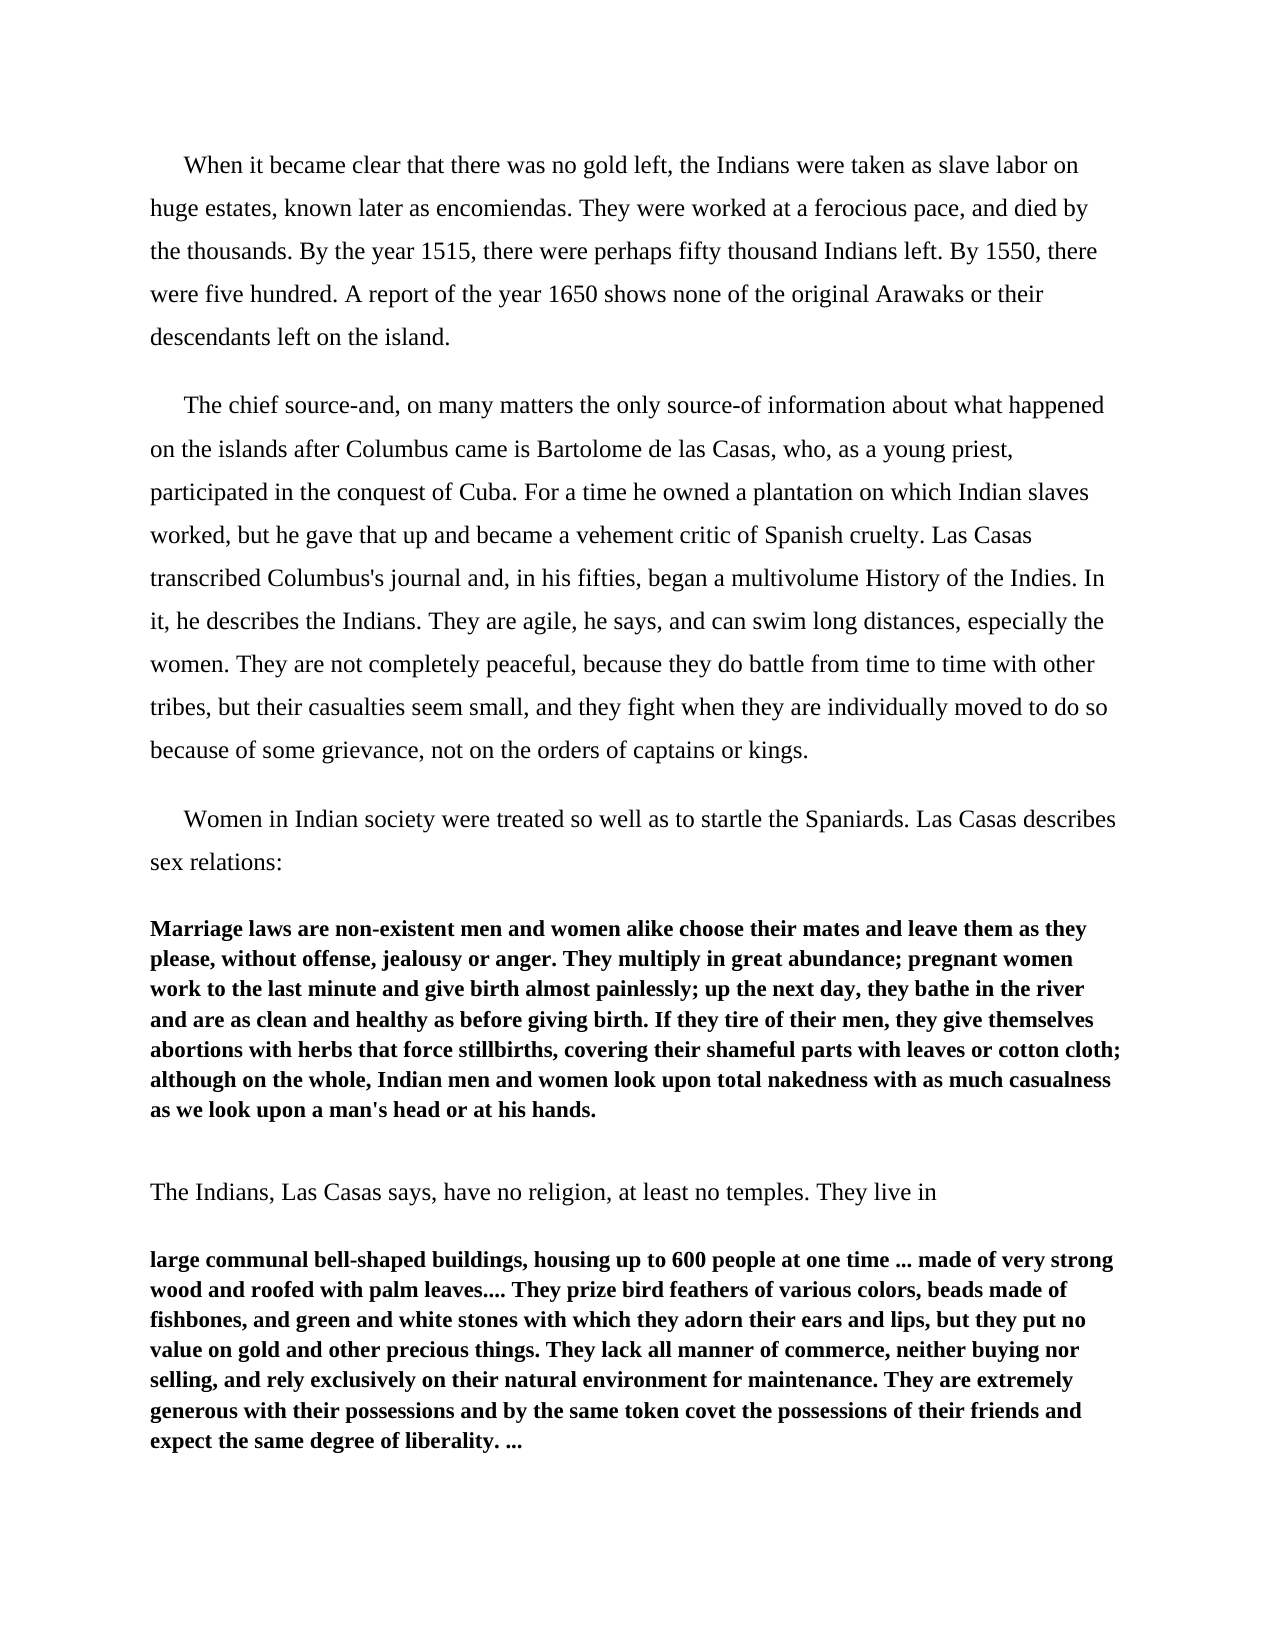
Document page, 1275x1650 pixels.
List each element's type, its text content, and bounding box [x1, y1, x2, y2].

text Women in Indian society were treated so well as to startle the Spaniards. Las Casas describes sex relations: [150, 804, 1125, 876]
text The Indians, Las Casas says, have no religion, at least no temples. They live in [150, 1177, 1125, 1206]
text When it became clear that there was no gold left, the Indians were taken as slave labor on huge estates, known later as encomiendas. They were worked at a ferocious pace, and died by the thousands. By the year 1515, there were perhaps fifty thousand Indians left. By 1550, there were five hundred. A report of the year 1650 shows none of the original Arawaks or their descendants left on the island. [150, 150, 1125, 351]
text Marriage laws are non-existent men and women alike choose their mates and leave them as they please, without offense, jealousy or anger. They multiply in great abundance; pregnant women work to the last minute and give birth almost painlessly; up the next day, they bathe in the river and are as clean and healthy as before giving birth. If they tire of their men, they give themselves abortions with herbs that force stillbirths, covering their shameful parts with leaves or cotton cloth; although on the whole, Indian men and women look upon total nakedness with as much casualness as we look upon a man's head or at his hands. [150, 915, 1125, 1123]
text large communal bell-shaped buildings, housing up to 600 people at one time ... made of very strong wood and roofed with palm leaves.... They prize bird feathers of various colors, beads made of fishbones, and green and white stones with which they adorn their ears and lips, but they put no value on gold and other precious things. They lack all manner of commerce, neither buying nor selling, and rely exclusively on their natural environment for maintenance. They are extremely generous with their possessions and by the same token covet the possessions of their friends and expect the same degree of liberality. ... [150, 1246, 1125, 1453]
text The chief source-and, on many matters the only source-of information about what happened on the islands after Columbus came is Bartolome de las Casas, who, as a young priest, participated in the conquest of Cuba. For a time he owned a plantation on which Indian slaves worked, but he gave that up and became a vehement critic of Spanish cruelty. Las Casas transcribed Columbus's journal and, in his fifties, began a multivolume History of the Indies. In it, he describes the Indians. They are agile, he says, and can swim long distances, especially the women. They are not completely peaceful, because they do battle from time to time with other tribes, but their casualties seem small, and they fight when they are individually moved to do so because of some grievance, not on the orders of captains or kings. [150, 391, 1125, 764]
